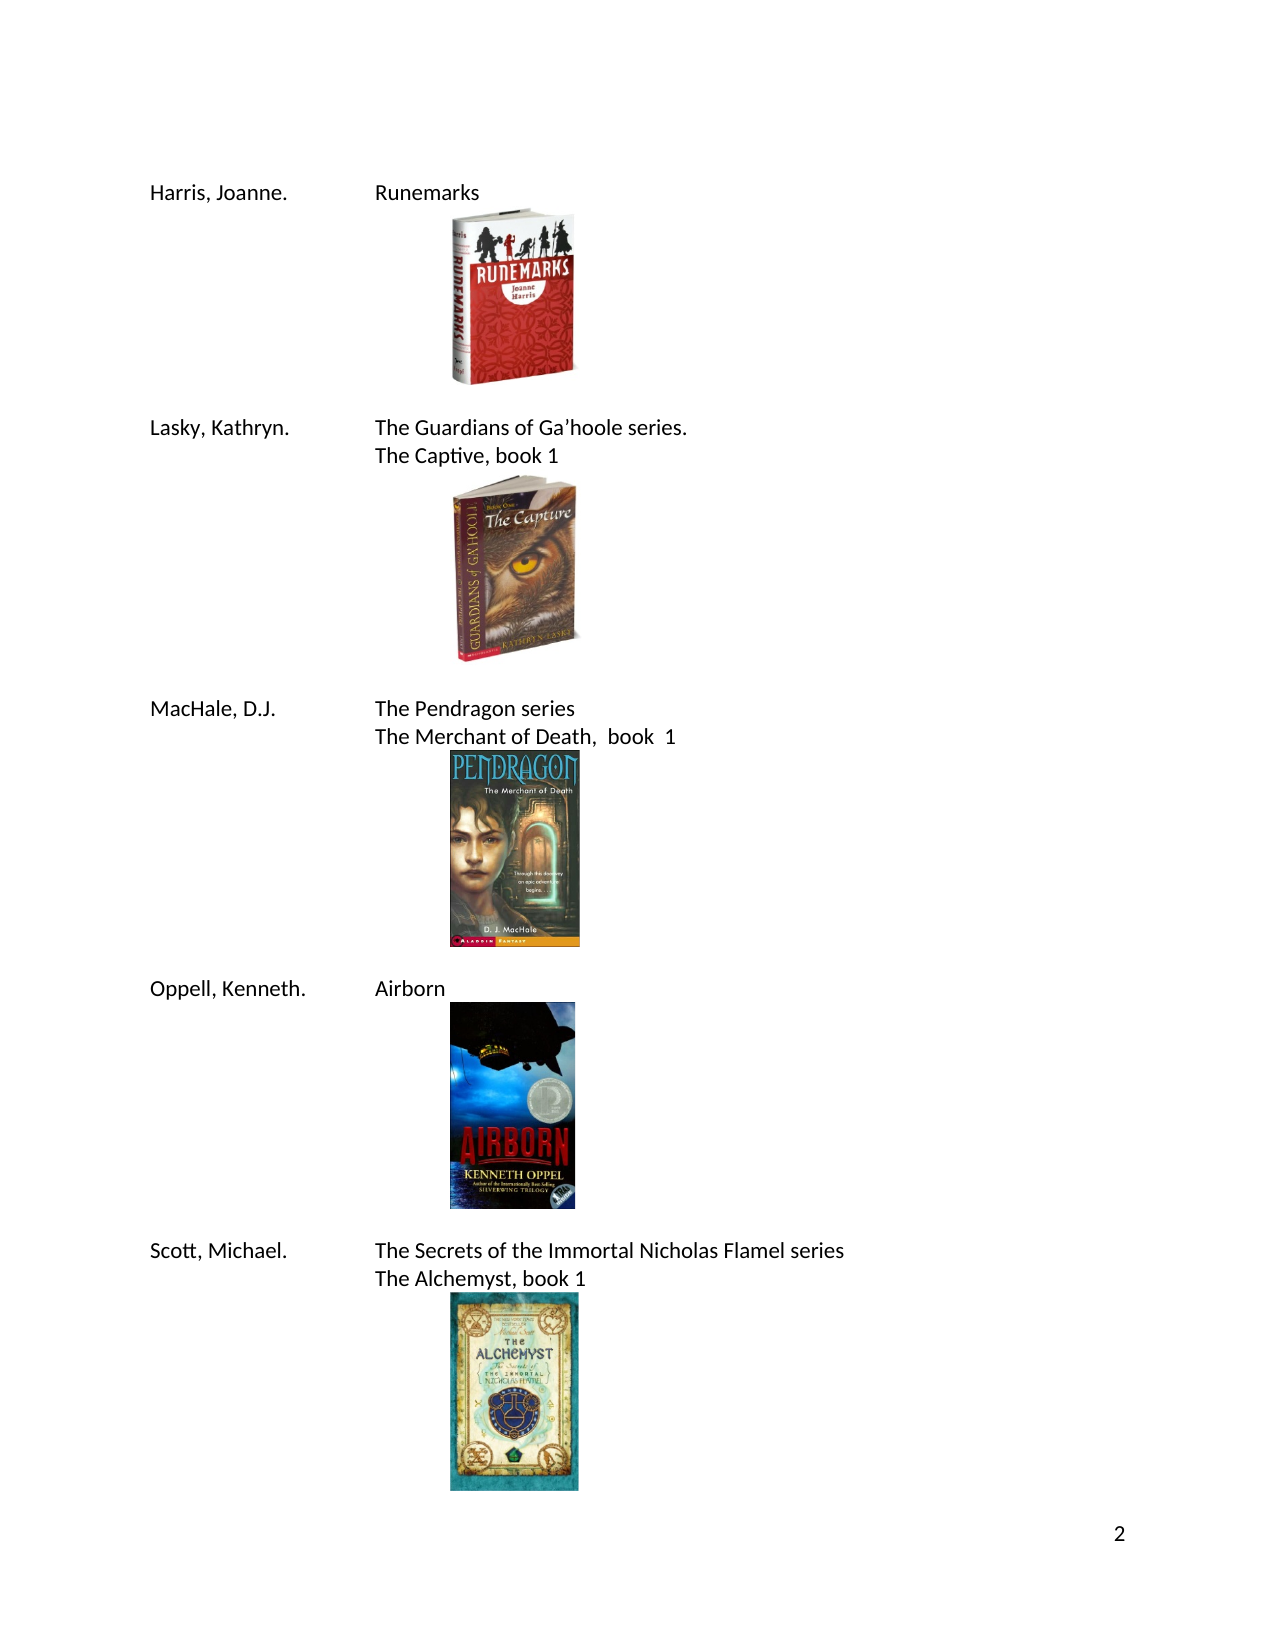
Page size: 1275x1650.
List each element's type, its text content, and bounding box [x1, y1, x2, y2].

text Lasky, Kathryn. The Guardians of Ga’hoole series. [150, 413, 1125, 441]
text The Alchemyst, book 1 [150, 1264, 1125, 1292]
text MacHale, D.J. The Pendragon series [150, 694, 1125, 722]
text The Merchant of Death, book 1 [150, 722, 1125, 750]
picture [450, 750, 580, 947]
text Oppell, Kenneth. Airborn [150, 974, 1125, 1003]
picture [450, 1002, 575, 1209]
picture [450, 1292, 579, 1491]
text The Captive, book 1 [150, 441, 1125, 469]
picture [450, 469, 583, 666]
picture [450, 206, 580, 385]
text Scott, Michael. The Secrets of the Immortal Nicholas Flamel series [150, 1236, 1125, 1264]
text Harris, Joanne. Runemarks [150, 178, 1125, 206]
